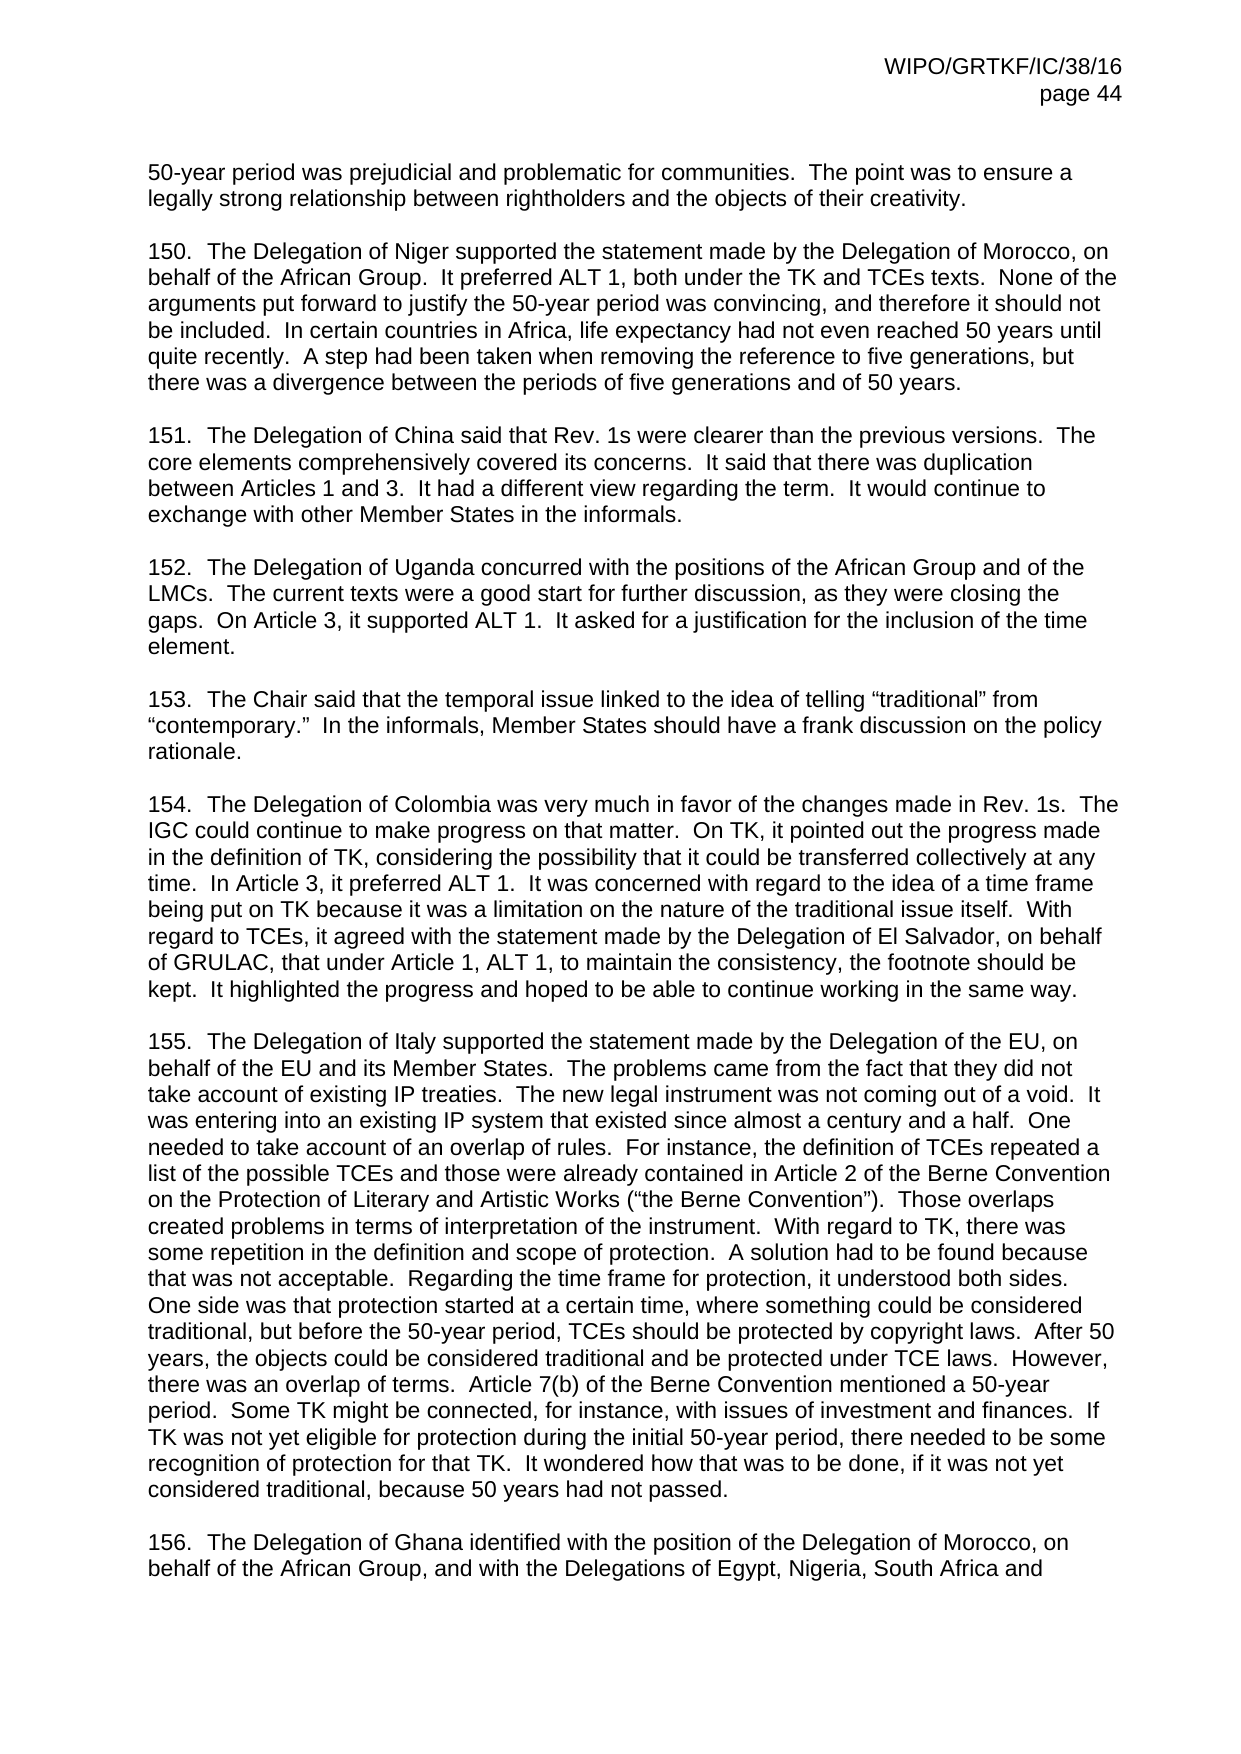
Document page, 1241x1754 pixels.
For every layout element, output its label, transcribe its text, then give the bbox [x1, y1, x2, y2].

list The Delegation of Uganda concurred with the positions of the African Group and of the LMCs. The current texts were a good start for further discussion, as they were closing the gaps. On Article 3, it supported ALT 1. It asked for a justification for the inclusion of the time element. [148, 554, 1122, 659]
list The Delegation of China said that Rev. 1s were clearer than the previous versions. The core elements comprehensively covered its concerns. It said that there was duplication between Articles 1 and 3. It had a different view regarding the term. It would continue to exchange with other Member States in the informals. [148, 422, 1122, 527]
list The Delegation of Italy supported the statement made by the Delegation of the EU, on behalf of the EU and its Member States. The problems came from the fact that they did not take account of existing IP treaties. The new legal instrument was not coming out of a void. It was entering into an existing IP system that existed since almost a century and a half. One needed to take account of an overlap of rules. For instance, the definition of TCEs repeated a list of the possible TCEs and those were already contained in Article 2 of the Berne Convention on the Protection of Literary and Artistic Works (“the Berne Convention”). Those overlaps created problems in terms of interpretation of the instrument. With regard to TK, there was some repetition in the definition and scope of protection. A solution had to be found because that was not acceptable. Regarding the time frame for protection, it understood both sides. One side was that protection started at a certain time, where something could be considered traditional, but before the 50-year period, TCEs should be protected by copyright laws. After 50 years, the objects could be considered traditional and be protected under TCE laws. However, there was an overlap of terms. Article 7(b) of the Berne Convention mentioned a 50-year period. Some TK might be connected, for instance, with issues of investment and finances. If TK was not yet eligible for protection during the initial 50-year period, there needed to be some recognition of protection for that TK. It wondered how that was to be done, if it was not yet considered traditional, because 50 years had not passed. [148, 1028, 1122, 1503]
list The Chair said that the temporal issue linked to the idea of telling “traditional” from “contemporary.” In the informals, Member States should have a frank discussion on the policy rationale. [148, 686, 1122, 765]
list The Delegation of Niger supported the statement made by the Delegation of Morocco, on behalf of the African Group. It preferred ALT 1, both under the TK and TCEs texts. None of the arguments put forward to justify the 50-year period was convincing, and therefore it should not be included. In certain countries in Africa, life expectancy had not even reached 50 years until quite recently. A step had been taken when removing the reference to five generations, but there was a divergence between the periods of five generations and of 50 years. [148, 238, 1122, 396]
list The Delegation of Colombia was very much in favor of the changes made in Rev. 1s. The IGC could continue to make progress on that matter. On TK, it pointed out the progress made in the definition of TK, considering the possibility that it could be transferred collectively at any time. In Article 3, it preferred ALT 1. It was concerned with regard to the idea of a time frame being put on TK because it was a limitation on the nature of the traditional issue itself. With regard to TCEs, it agreed with the statement made by the Delegation of El Salvador, on behalf of GRULAC, that under Article 1, ALT 1, to maintain the consistency, the footnote should be kept. It highlighted the progress and hoped to be able to continue working in the same way. [148, 791, 1122, 1002]
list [148, 158, 1122, 211]
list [148, 1529, 1122, 1582]
